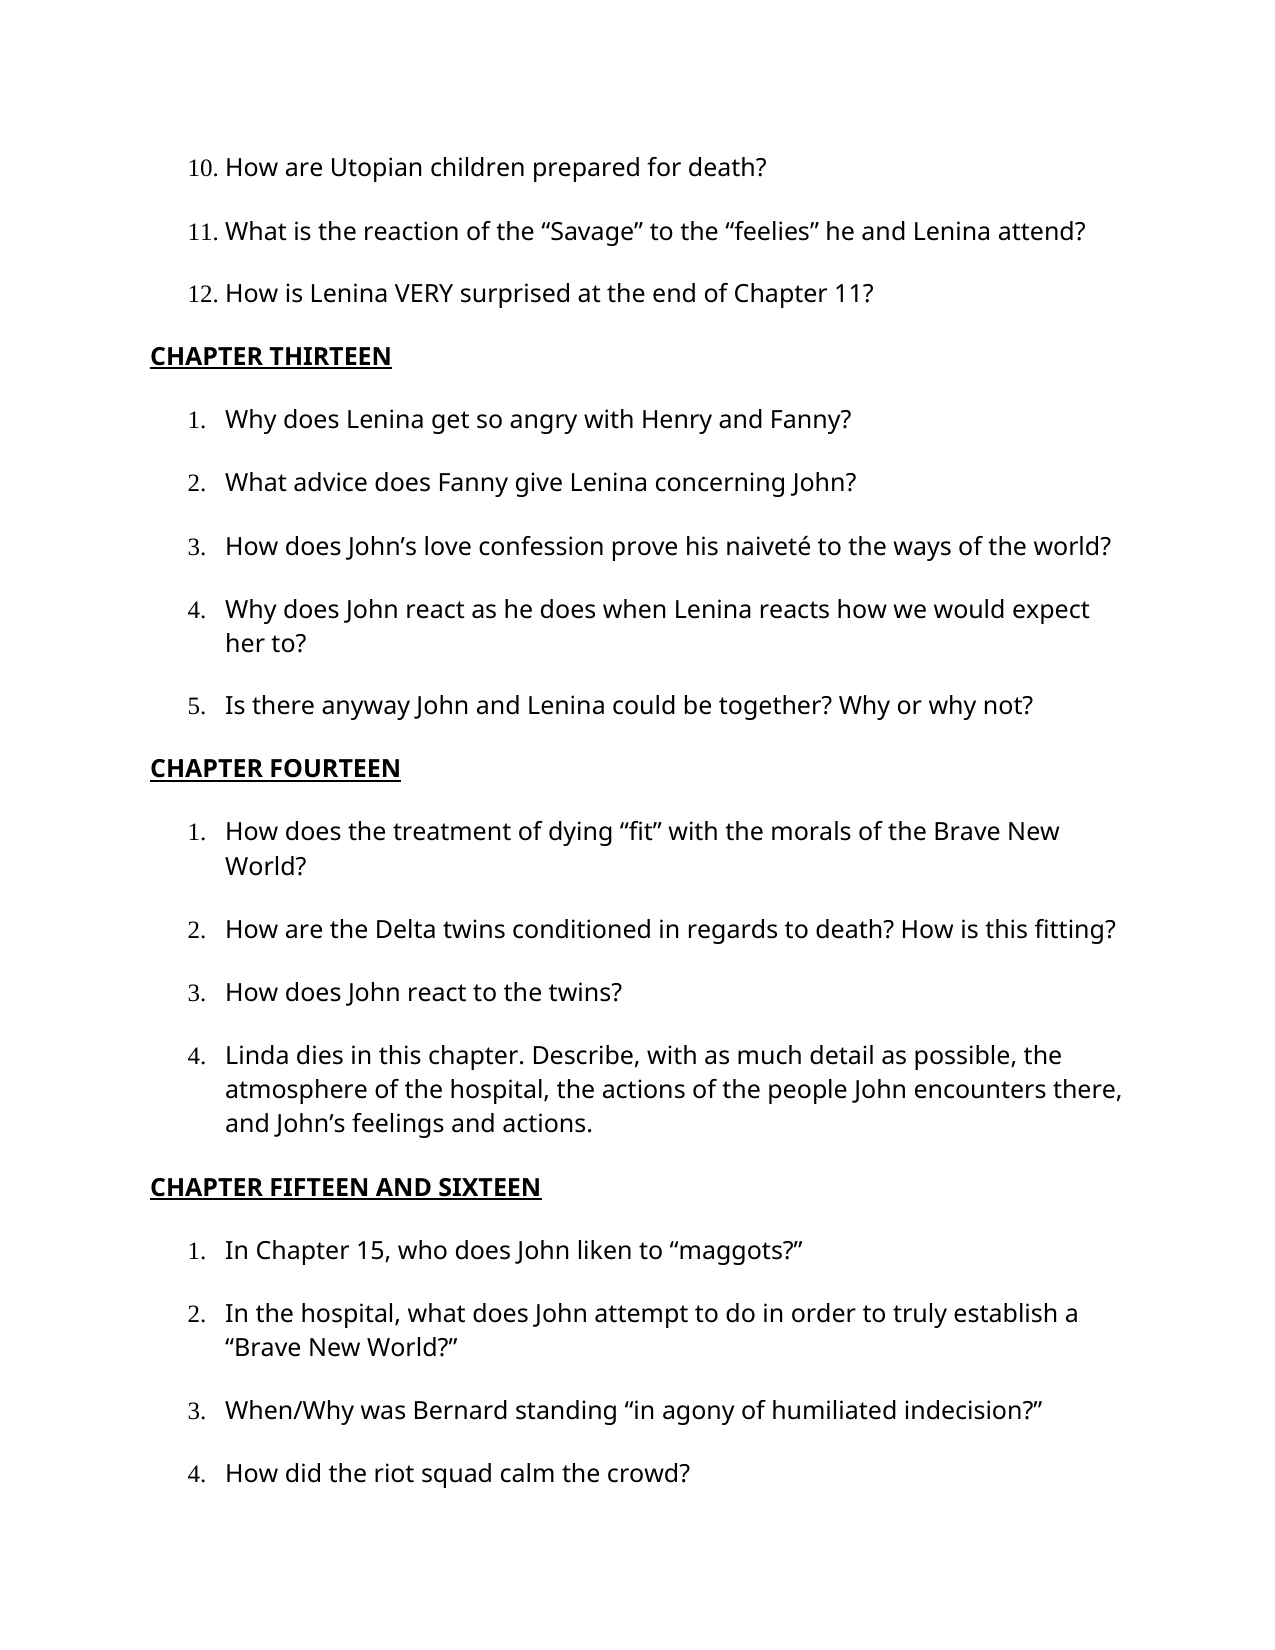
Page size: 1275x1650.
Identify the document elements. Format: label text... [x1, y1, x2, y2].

text CHAPTER FIFTEEN AND SIXTEEN [150, 1169, 1125, 1203]
list What advice does Fanny give Lenina concerning John? [187, 465, 1125, 499]
list How does John’s love confession prove his naiveté to the ways of the world? [187, 528, 1125, 562]
list Linda dies in this chapter. Describe, with as much detail as possible, the atmosphere of the hospital, the actions of the people John encounters there, and John’s feelings and actions. [187, 1038, 1125, 1140]
list Is there anyway John and Lenina could be together? Why or why not? [187, 688, 1125, 722]
text CHAPTER FOURTEEN [150, 751, 1125, 785]
list In the hospital, what does John attempt to do in order to truly establish a “Brave New World?” [187, 1296, 1125, 1364]
text CHAPTER THIRTEEN [150, 338, 1125, 373]
list What is the reaction of the “Savage” to the “feelies” he and Lenina attend? [187, 213, 1125, 275]
list Why does John react as he does when Lenina reacts how we would expect her to? [187, 591, 1125, 688]
list How does John react to the twins? [187, 974, 1125, 1009]
list How did the riot squad calm the crowd? [187, 1456, 1125, 1490]
list How are Utopian children prepared for death? [187, 150, 1125, 184]
list When/Why was Bernard standing “in agony of humiliated indecision?” [187, 1393, 1125, 1427]
list How does the treatment of dying “fit” with the morals of the Brave New World? [187, 814, 1125, 882]
list How are the Delta twins conditioned in regards to death? How is this fitting? [187, 911, 1125, 945]
list In Chapter 15, who does John liken to “maggots?” [187, 1232, 1125, 1266]
list How is Lenina VERY surprised at the end of Chapter 11? [187, 275, 1125, 309]
list Why does Lenina get so angry with Henry and Fanny? [187, 402, 1125, 436]
